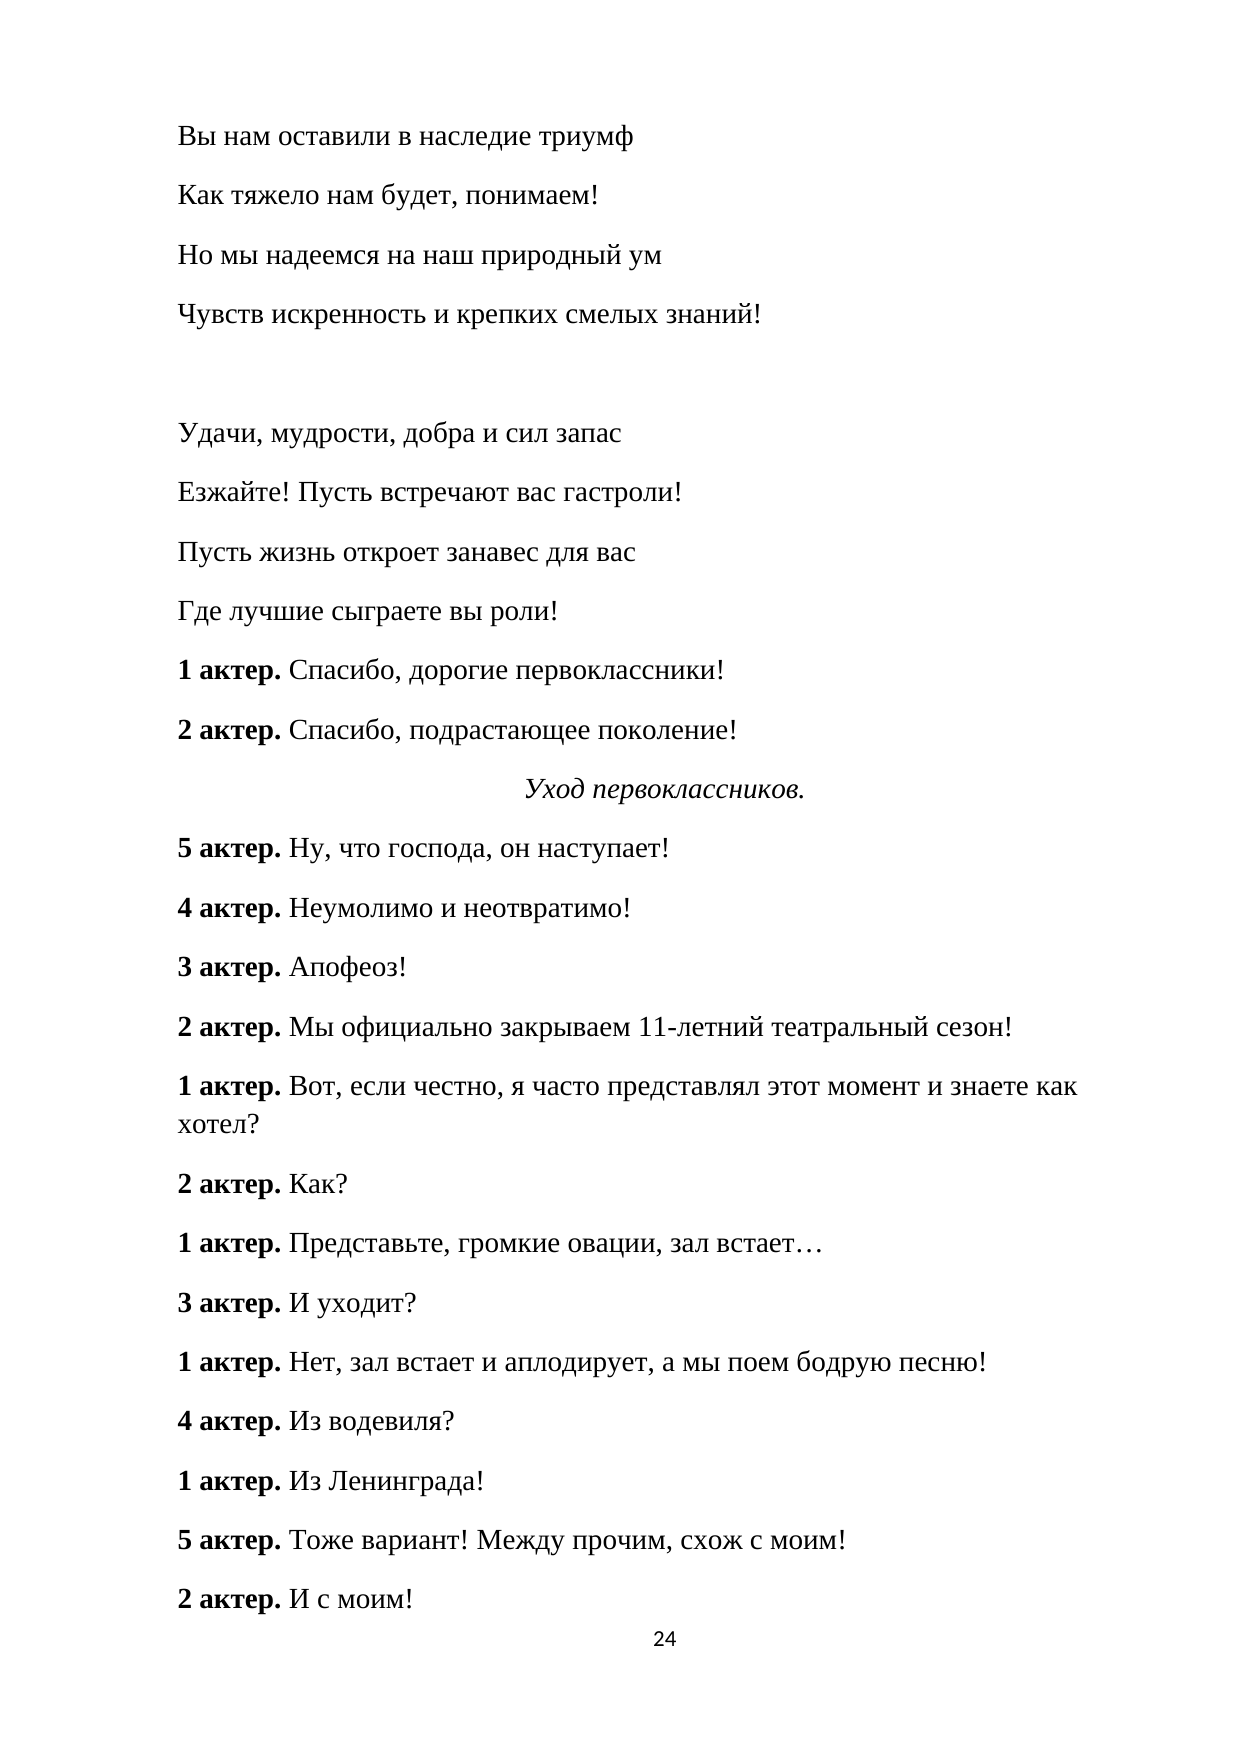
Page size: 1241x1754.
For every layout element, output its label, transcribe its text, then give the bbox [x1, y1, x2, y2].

text 1 актер. Вот, если честно, я часто представлял этот момент и знаете как хотел? [177, 1068, 1152, 1140]
text Удачи, мудрости, добра и сил запас [177, 415, 1152, 448]
text 3 актер. И уходит? [177, 1285, 1152, 1318]
text 4 актер. Из водевиля? [177, 1403, 1152, 1437]
text 5 актер. Тоже вариант! Между прочим, схож с моим! [177, 1522, 1152, 1556]
text Вы нам оставили в наследие триумф [177, 118, 1152, 152]
text 2 актер. И с моим! [177, 1582, 1152, 1615]
text Чувств искренность и крепких смелых знаний! [177, 296, 1152, 330]
text Пусть жизнь откроет занавес для вас [177, 534, 1152, 567]
text 4 актер. Неумолимо и неотвратимо! [177, 890, 1152, 923]
text Как тяжело нам будет, понимаем! [177, 177, 1152, 211]
text 3 актер. Апофеоз! [177, 949, 1152, 983]
text 2 актер. Как? [177, 1166, 1152, 1199]
text 1 актер. Спасибо, дорогие первоклассники! [177, 652, 1152, 686]
text 5 актер. Ну, что господа, он наступает! [177, 831, 1152, 864]
text 1 актер. Нет, зал встает и аплодирует, а мы поем бодрую песню! [177, 1344, 1152, 1378]
text Где лучшие сыграете вы роли! [177, 593, 1152, 627]
text 2 актер. Мы официально закрываем 11-летний театральный сезон! [177, 1009, 1152, 1042]
text Но мы надеемся на наш природный ум [177, 237, 1152, 270]
text 1 актер. Из Ленинграда! [177, 1463, 1152, 1496]
text Езжайте! Пусть встречают вас гастроли! [177, 474, 1152, 508]
text Уход первоклассников. [177, 771, 1152, 805]
text 1 актер. Представьте, громкие овации, зал встает… [177, 1225, 1152, 1259]
text 2 актер. Спасибо, подрастающее поколение! [177, 712, 1152, 745]
